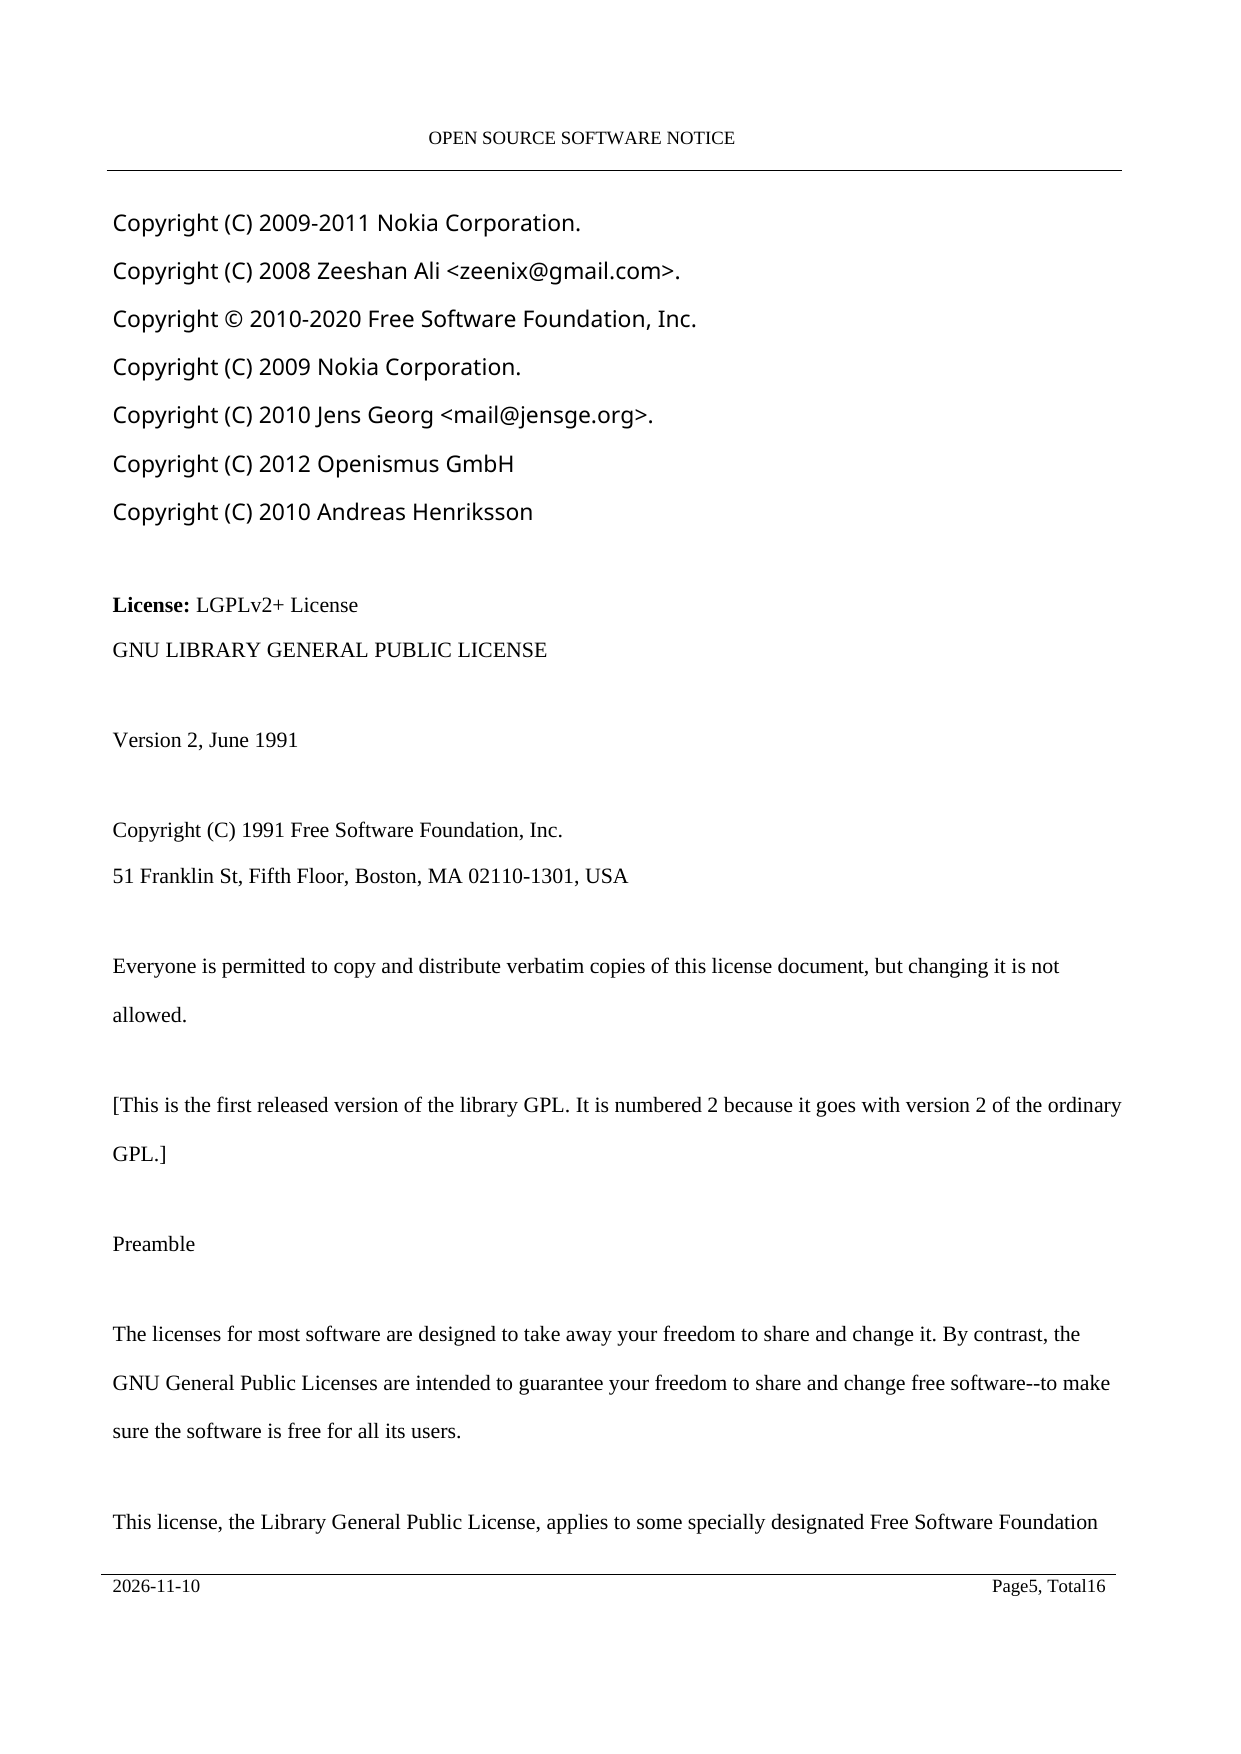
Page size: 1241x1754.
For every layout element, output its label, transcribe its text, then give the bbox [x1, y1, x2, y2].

text Everyone is permitted to copy and distribute verbatim copies of this license document, but changing it is not allowed. [112, 949, 1128, 1030]
text GNU LIBRARY GENERAL PUBLIC LICENSE [112, 633, 1128, 666]
text Copyright (C) 2008 Zeeshan Ali <zeenix@gmail.com>. [112, 254, 1128, 287]
text License: LGPLv2+ License [112, 588, 1128, 621]
text [This is the first released version of the library GPL. It is numbered 2 because it goes with version 2 of the ordinary GPL.] [112, 1088, 1128, 1169]
text Copyright (C) 2009 Nokia Corporation. [112, 351, 1128, 383]
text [112, 1505, 1128, 1537]
text Version 2, June 1991 [112, 724, 1128, 756]
text Copyright © 2010-2020 Free Software Foundation, Inc. [112, 303, 1128, 335]
text Copyright (C) 2012 Openismus GmbH [112, 447, 1128, 479]
text Copyright (C) 1991 Free Software Foundation, Inc. [112, 814, 1128, 846]
text Preamble [112, 1227, 1128, 1259]
text Copyright (C) 2009-2011 Nokia Corporation. [112, 206, 1128, 239]
text The licenses for most software are designed to take away your freedom to share and change it. By contrast, the GNU General Public Licenses are intended to guarantee your freedom to share and change free software--to make sure the software is free for all its users. [112, 1317, 1128, 1447]
text Copyright (C) 2010 Andreas Henriksson [112, 495, 1128, 528]
text Copyright (C) 2010 Jens Georg <mail@jensge.org>. [112, 399, 1128, 431]
text 51 Franklin St, Fifth Floor, Boston, MA 02110-1301, USA [112, 859, 1128, 891]
